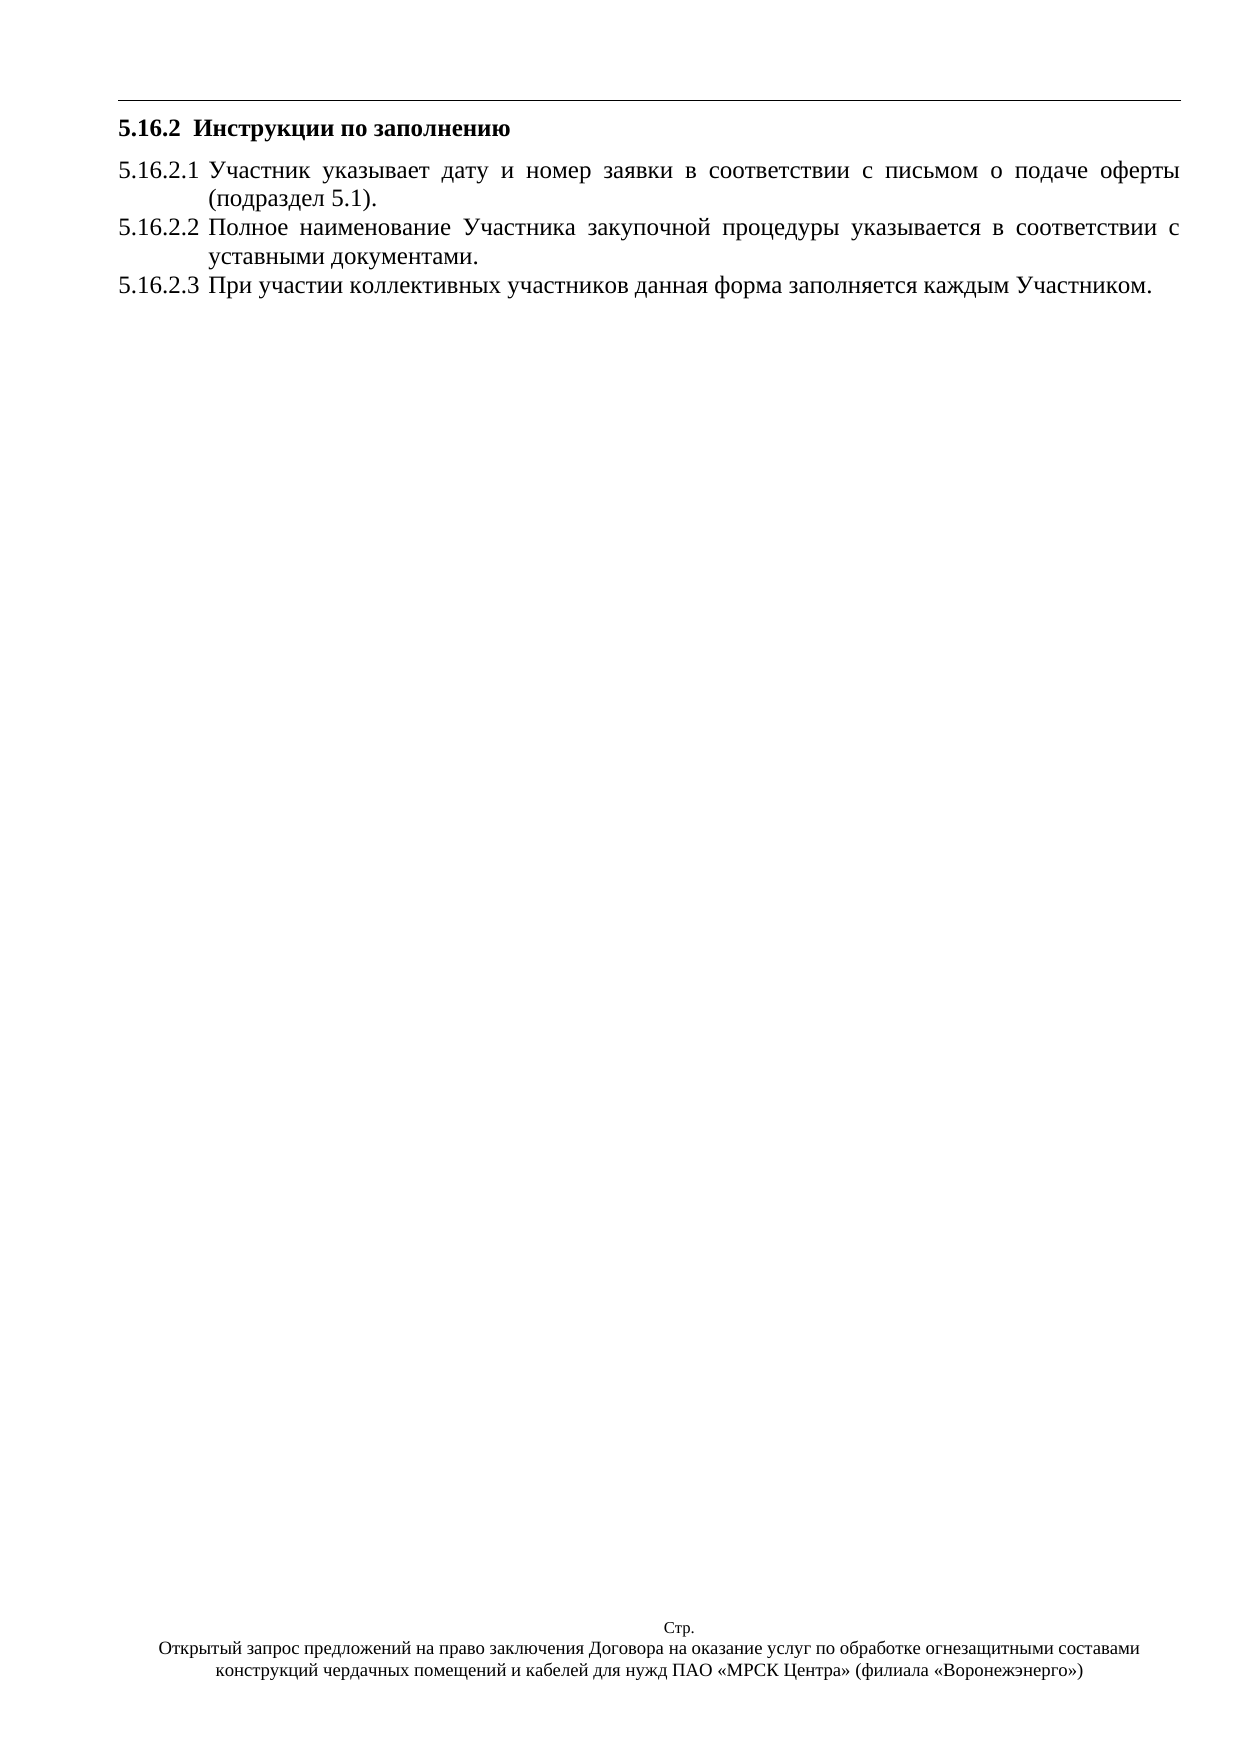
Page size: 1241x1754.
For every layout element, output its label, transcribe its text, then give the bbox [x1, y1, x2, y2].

list При участии коллективных участников данная форма заполняется каждым Участником. [118, 270, 1181, 298]
subtitle Инструкции по заполнению [118, 113, 1181, 142]
list Полное наименование Участника закупочной процедуры указывается в соответствии с уставными документами. [118, 212, 1181, 270]
list Участник указывает дату и номер заявки в соответствии с письмом о подаче оферты (подраздел 5.1). [118, 155, 1181, 212]
